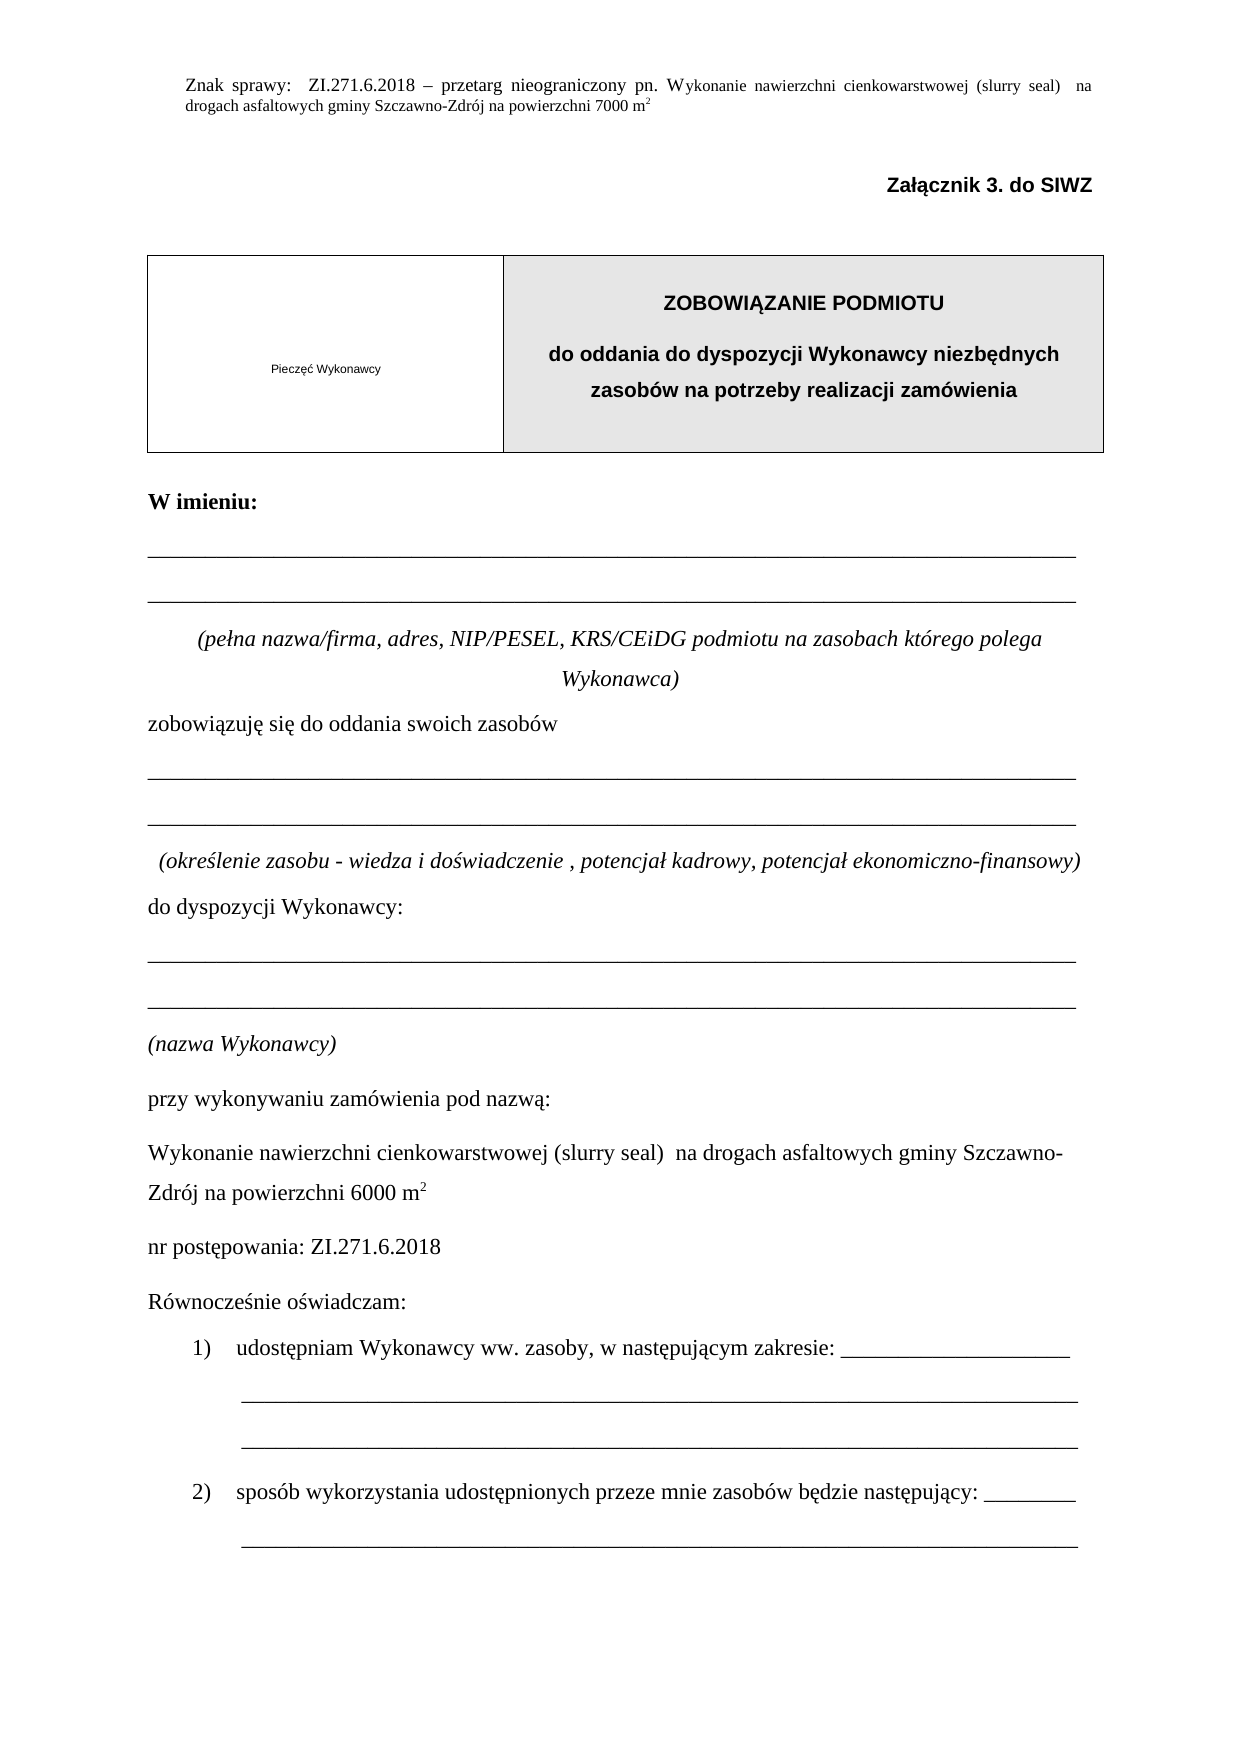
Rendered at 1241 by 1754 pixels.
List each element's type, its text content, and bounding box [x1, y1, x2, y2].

table_header Pieczęć Wykonawcy [148, 256, 503, 452]
table_header W imieniu: _________________________________________________________________________________ _________________________________________________________________________________ (pełna nazwa/firma, adres, NIP/PESEL, KRS/CEiDG podmiotu na zasobach którego polega Wykonawca) zobowiązuję się do oddania swoich zasobów _________________________________________________________________________________ _________________________________________________________________________________ (określenie zasobu - wiedza i doświadczenie , potencjał kadrowy, potencjał ekonomiczno-finansowy) do dyspozycji Wykonawcy: _________________________________________________________________________________ _________________________________________________________________________________ (nazwa Wykonawcy) przy wykonywaniu zamówienia pod nazwą: Wykonanie nawierzchni cienkowarstwowej (slurry seal) na drogach asfaltowych gminy Szczawno-Zdrój na powierzchni 6000 m2 nr postępowania: ZI.271.6.2018 Równocześnie oświadczam: 1) udostępniam Wykonawcy ww. zasoby, w następującym zakresie: ____________________ _________________________________________________________________________ _________________________________________________________________________ [140, 482, 1100, 1472]
table_header Załącznik 3. do SIWZ [140, 158, 1100, 226]
table_header ZOBOWIĄZANIE PODMIOTU do oddania do dyspozycji Wykonawcy niezbędnych zasobów na potrzeby realizacji zamówienia [504, 256, 1103, 452]
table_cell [140, 1472, 1100, 1571]
